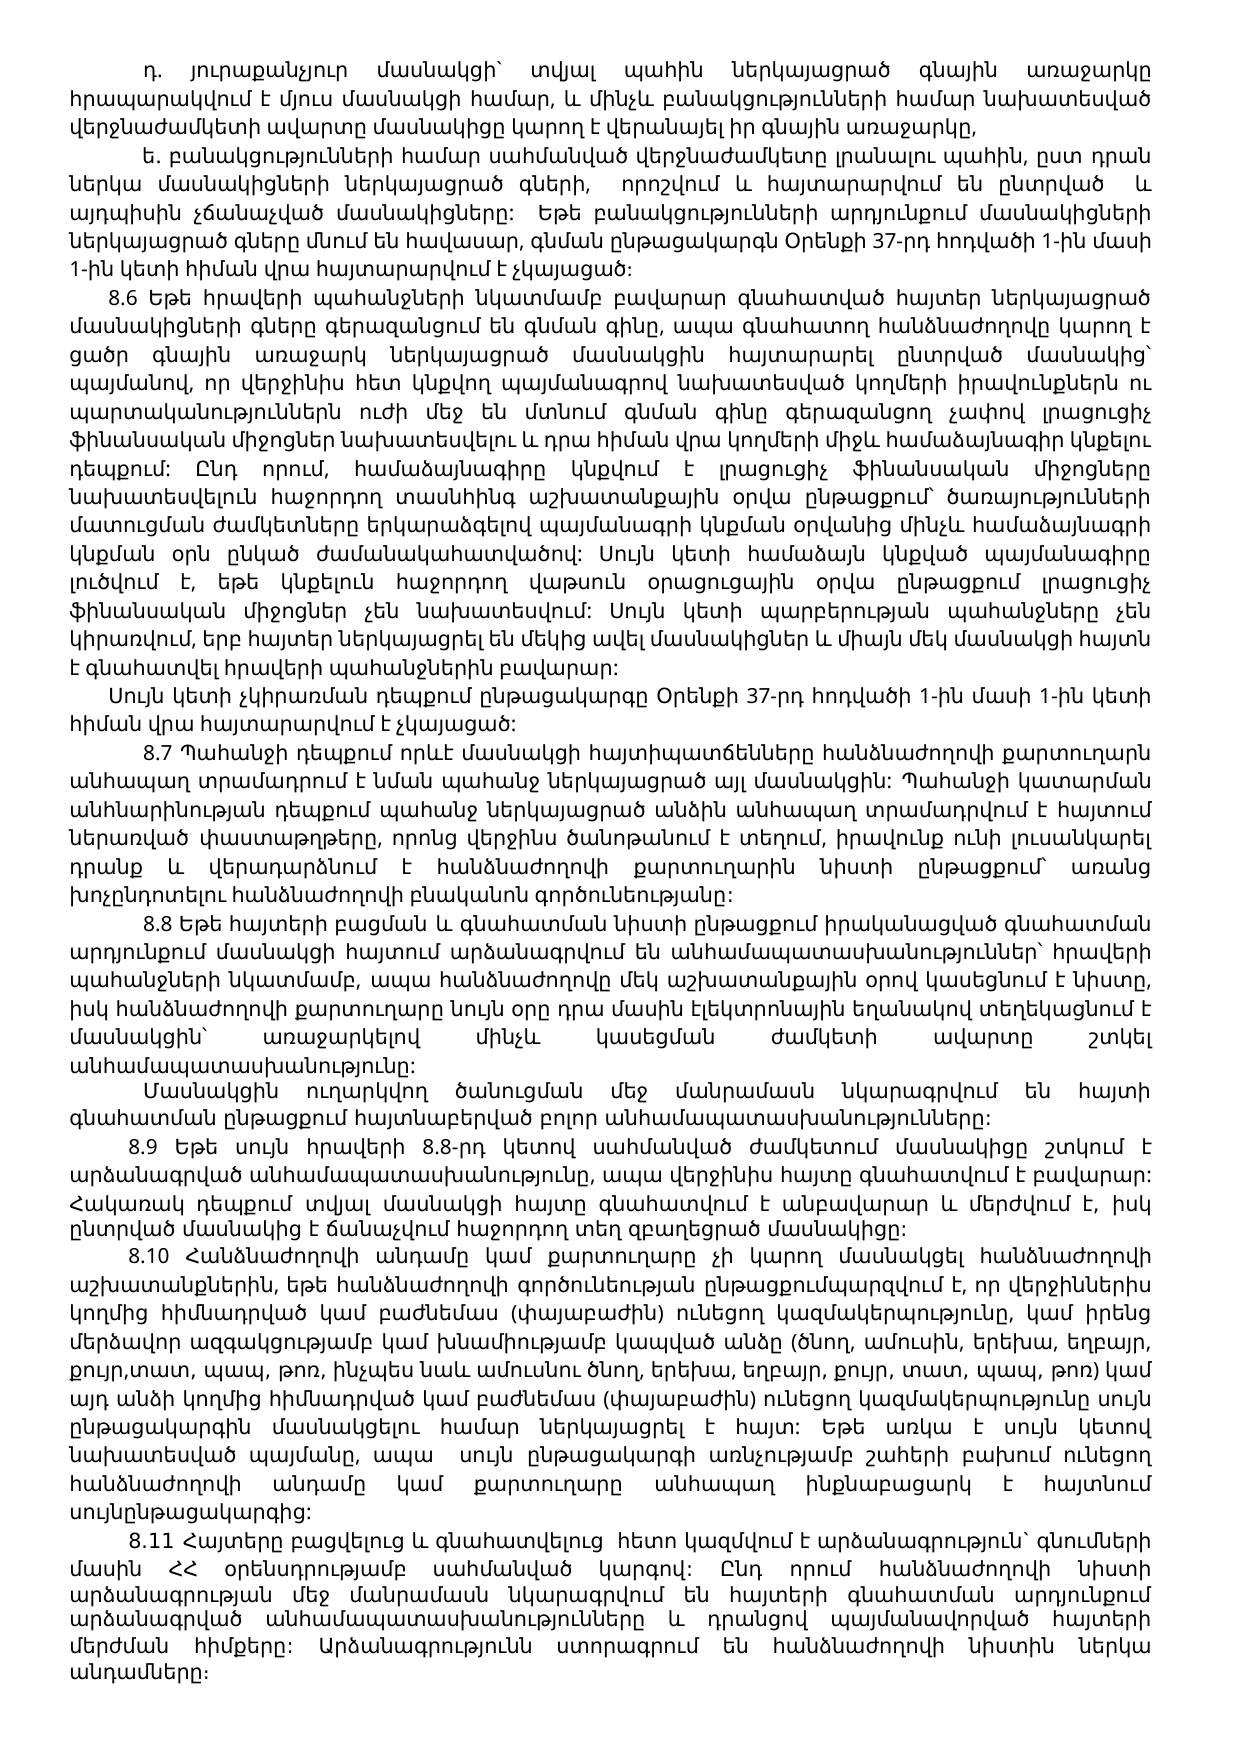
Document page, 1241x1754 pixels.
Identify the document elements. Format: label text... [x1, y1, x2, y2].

text 8.6 Եթե հրավերի պահանջների նկատմամբ բավարար գնահատված հայտեր ներկայացրած մասնակիցների գները գերազանցում են գնման գինը, ապա գնահատող հանձնաժողովը կարող է ցածր գնային առաջարկ ներկայացրած մասնակցին հայտարարել ընտրված մասնակից՝ պայմանով, որ վերջինիս հետ կնքվող պայմանագրով նախատեսված կողմերի իրավունքներն ու պարտականություններն ուժի մեջ են մտնում գնման գինը գերազանցող չափով լրացուցիչ ֆինանսական միջոցներ նախատեսվելու և դրա հիման վրա կողմերի միջև համաձայնագիր կնքելու դեպքում: Ընդ որում, համաձայնագիրը կնքվում է լրացուցիչ ֆինանսական միջոցները նախատեսվելուն հաջորդող տասնհինգ աշխատանքային օրվա ընթացքում՝ ծառայությունների մատուցման ժամկետները երկարաձգելով պայմանագրի կնքման օրվանից մինչև համաձայնագրի կնքման օրն ընկած ժամանակահատվածով: Սույն կետի համաձայն կնքված պայմանագիրը լուծվում է, եթե կնքելուն հաջորդող վաթսուն օրացուցային օրվա ընթացքում լրացուցիչ ֆինանսական միջոցներ չեն նախատեսվում: Սույն կետի պարբերության պահանջները չեն կիրառվում, երբ հայտեր ներկայացրել են մեկից ավել մասնակիցներ և միայն մեկ մասնակցի հայտն է գնահատվել հրավերի պահանջներին բավարար: [69, 283, 1152, 681]
text դ. յուրաքանչյուր մասնակցի` տվյալ պահին ներկայացրած գնային առաջարկը հրապարակվում է մյուս մասնակցի համար, և մինչև բանակցությունների համար նախատեսված վերջնաժամկետի ավարտը մասնակիցը կարող է վերանայել իր գնային առաջարկը, [69, 56, 1152, 141]
text 8.10 Հանձնաժողովի անդամը կամ քարտուղարը չի կարող մասնակցել հանձնաժողովի աշխատանքներին, եթե հանձնաժողովի գործունեության ընթացքումպարզվում է, որ վերջիններիս կողմից հիմնադրված կամ բաժնեմաս (փայաբաժին) ունեցող կազմակերպությունը, կամ իրենց մերձավոր ազգակցությամբ կամ խնամիությամբ կապված անձը (ծնող, ամուսին, երեխա, եղբայր, քույր,տատ, պապ, թոռ, ինչպես նաև ամուսնու ծնող, երեխա, եղբայր, քույր, տատ, պապ, թոռ) կամ այդ անձի կողմից հիմնադրված կամ բաժնեմաս (փայաբաժին) ունեցող կազմակերպությունը սույն ընթացակարգին մասնակցելու համար ներկայացրել է հայտ: Եթե առկա է սույն կետով նախատեսված պայմանը, ապա սույն ընթացակարգի առնչությամբ շահերի բախում ունեցող հանձնաժողովի անդամը կամ քարտուղարը անհապաղ ինքնաբացարկ է հայտնում սույնընթացակարգից: [69, 1242, 1152, 1526]
text Մասնակցին ուղարկվող ծանուցման մեջ մանրամասն նկարագրվում են հայտի գնահատման ընթացքում հայտնաբերված բոլոր անհամապատասխանությունները: [69, 1079, 1152, 1132]
text 8.8 Եթե հայտերի բացման և գնահատման նիստի ընթացքում իրականացված գնահատման արդյունքում մասնակցի հայտում արձանագրվում են անհամապատասխանություններ՝ հրավերի պահանջների նկատմամբ, ապա հանձնաժողովը մեկ աշխատանքային օրով կասեցնում է նիստը, իսկ հանձնաժողովի քարտուղարը նույն օրը դրա մասին էլեկտրոնային եղանակով տեղեկացնում է մասնակցին՝ առաջարկելով մինչև կասեցման ժամկետի ավարտը շտկել անհամապատասխանությունը: [69, 909, 1152, 1079]
text ե. բանակցությունների համար սահմանված վերջնաժամկետը լրանալու պահին, ըստ դրան ներկա մասնակիցների ներկայացրած գների, որոշվում և հայտարարվում են ընտրված և այդպիսին չճանաչված մասնակիցները: Եթե բանակցությունների արդյունքում մասնակիցների ներկայացրած գները մնում են հավասար, գնման ընթացակարգն Օրենքի 37-րդ հոդվածի 1-ին մասի 1-ին կետի հիման վրա հայտարարվում է չկայացած: [69, 141, 1152, 283]
text 8.7 Պահանջի դեպքում որևէ մասնակցի հայտիպատճենները հանձնաժողովի քարտուղարն անհապաղ տրամադրում է նման պահանջ ներկայացրած այլ մասնակցին: Պահանջի կատարման անհնարինության դեպքում պահանջ ներկայացրած անձին անհապաղ տրամադրվում է հայտում ներառված փաստաթղթերը, որոնց վերջինս ծանոթանում է տեղում, իրավունք ունի լուսանկարել դրանք և վերադարձնում է հանձնաժողովի քարտուղարին նիստի ընթացքում՝ առանց խոչընդոտելու հանձնաժողովի բնականոն գործունեությանը: [69, 738, 1152, 909]
text Սույն կետի չկիրառման դեպքում ընթացակարգը Օրենքի 37-րդ հոդվածի 1-ին մասի 1-ին կետի հիման վրա հայտարարվում է չկայացած: [69, 681, 1152, 738]
text 8.11 Հայտերը բացվելուց և գնահատվելուց հետո կազմվում է արձանագրություն` գնումների մասին ՀՀ օրենսդրությամբ սահմանված կարգով: Ընդ որում հանձնաժողովի նիստի արձանագրության մեջ մանրամասն նկարագրվում են հայտերի գնահատման արդյունքում արձանագրված անհամապատասխանությունները և դրանցով պայմանավորված հայտերի մերժման հիմքերը: Արձանագրությունն ստորագրում են հանձնաժողովի նիստին ներկա անդամները։ [69, 1526, 1152, 1684]
text 8.9 Եթե սույն հրավերի 8.8-րդ կետով սահմանված ժամկետում մասնակիցը շտկում է արձանագրված անհամապատասխանությունը, ապա վերջինիս հայտը գնահատվում է բավարար: Հակառակ դեպքում տվյալ մասնակցի հայտը գնահատվում է անբավարար և մերժվում է, իսկ ընտրված մասնակից է ճանաչվում հաջորդող տեղ զբաղեցրած մասնակիցը: [69, 1132, 1152, 1242]
